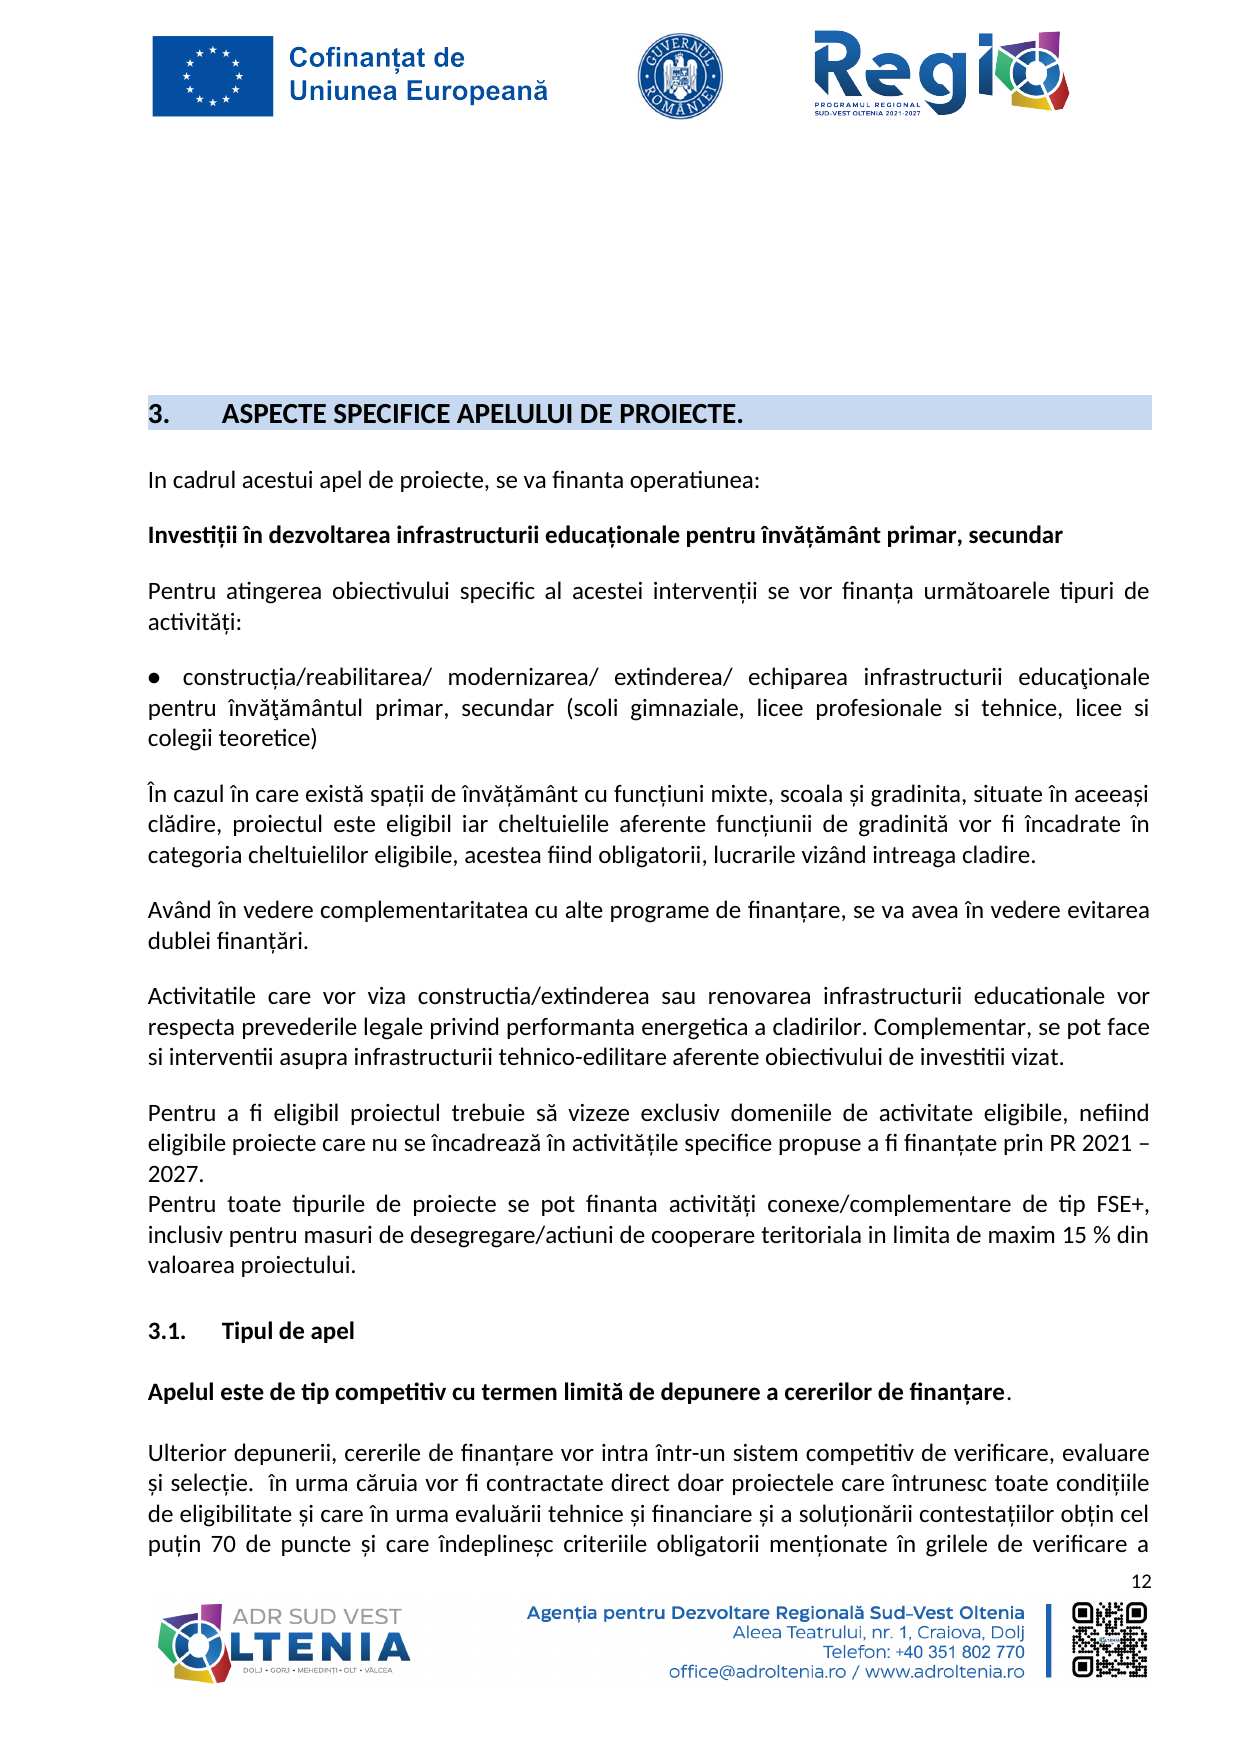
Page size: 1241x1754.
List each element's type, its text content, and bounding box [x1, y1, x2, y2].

picture [148, 1593, 1152, 1691]
text • construcția/reabilitarea/ modernizarea/ extinderea/ echiparea infrastructurii educaţionale pentru învăţământul primar, secundar (scoli gimnaziale, licee profesionale si tehnice, licee si colegii teoretice) [148, 661, 1152, 753]
picture [633, 31, 728, 121]
text Investiții în dezvoltarea infrastructurii educaționale pentru învățământ primar, secundar [148, 520, 1152, 550]
picture [147, 31, 550, 120]
text Pentru a fi eligibil proiectul trebuie să vizeze exclusiv domeniile de activitate eligibile, nefiind eligibile proiecte care nu se încadrează în activităţile specifice propuse a fi finanţate prin PR 2021 – 2027. [148, 1097, 1152, 1188]
text În cazul în care există spații de învățământ cu funcțiuni mixte, scoala și gradinita, situate în aceeași clădire, proiectul este eligibil iar cheltuielile aferente funcțiunii de gradinită vor fi încadrate în categoria cheltuielilor eligibile, acestea fiind obligatorii, lucrarile vizând intreaga cladire. [148, 778, 1152, 869]
picture [812, 29, 1071, 119]
subtitle 3.1. Tipul de apel [148, 1315, 1152, 1345]
text Apelul este de tip competitiv cu termen limită de depunere a cererilor de finanțare. [148, 1376, 1152, 1406]
text Având în vedere complementaritatea cu alte programe de finanțare, se va avea în vedere evitarea dublei finanțări. [148, 894, 1152, 955]
text Pentru atingerea obiectivului specific al acestei intervenții se vor finanța următoarele tipuri de activități: [148, 575, 1152, 636]
subtitle 3. ASPECTE SPECIFICE APELULUI DE PROIECTE. [148, 395, 1152, 430]
text Activitatile care vor viza constructia/extinderea sau renovarea infrastructurii educationale vor respecta prevederile legale privind performanta energetica a cladirilor. Complementar, se pot face si interventii asupra infrastructurii tehnico-edilitare aferente obiectivului de investitii vizat. [148, 980, 1152, 1072]
text In cadrul acestui apel de proiecte, se va finanta operatiunea: [148, 464, 1152, 495]
text Pentru toate tipurile de proiecte se pot finanta activități conexe/complementare de tip FSE+, inclusiv pentru masuri de desegregare/actiuni de cooperare teritoriala in limita de maxim 15 % din valoarea proiectului. [148, 1188, 1152, 1280]
